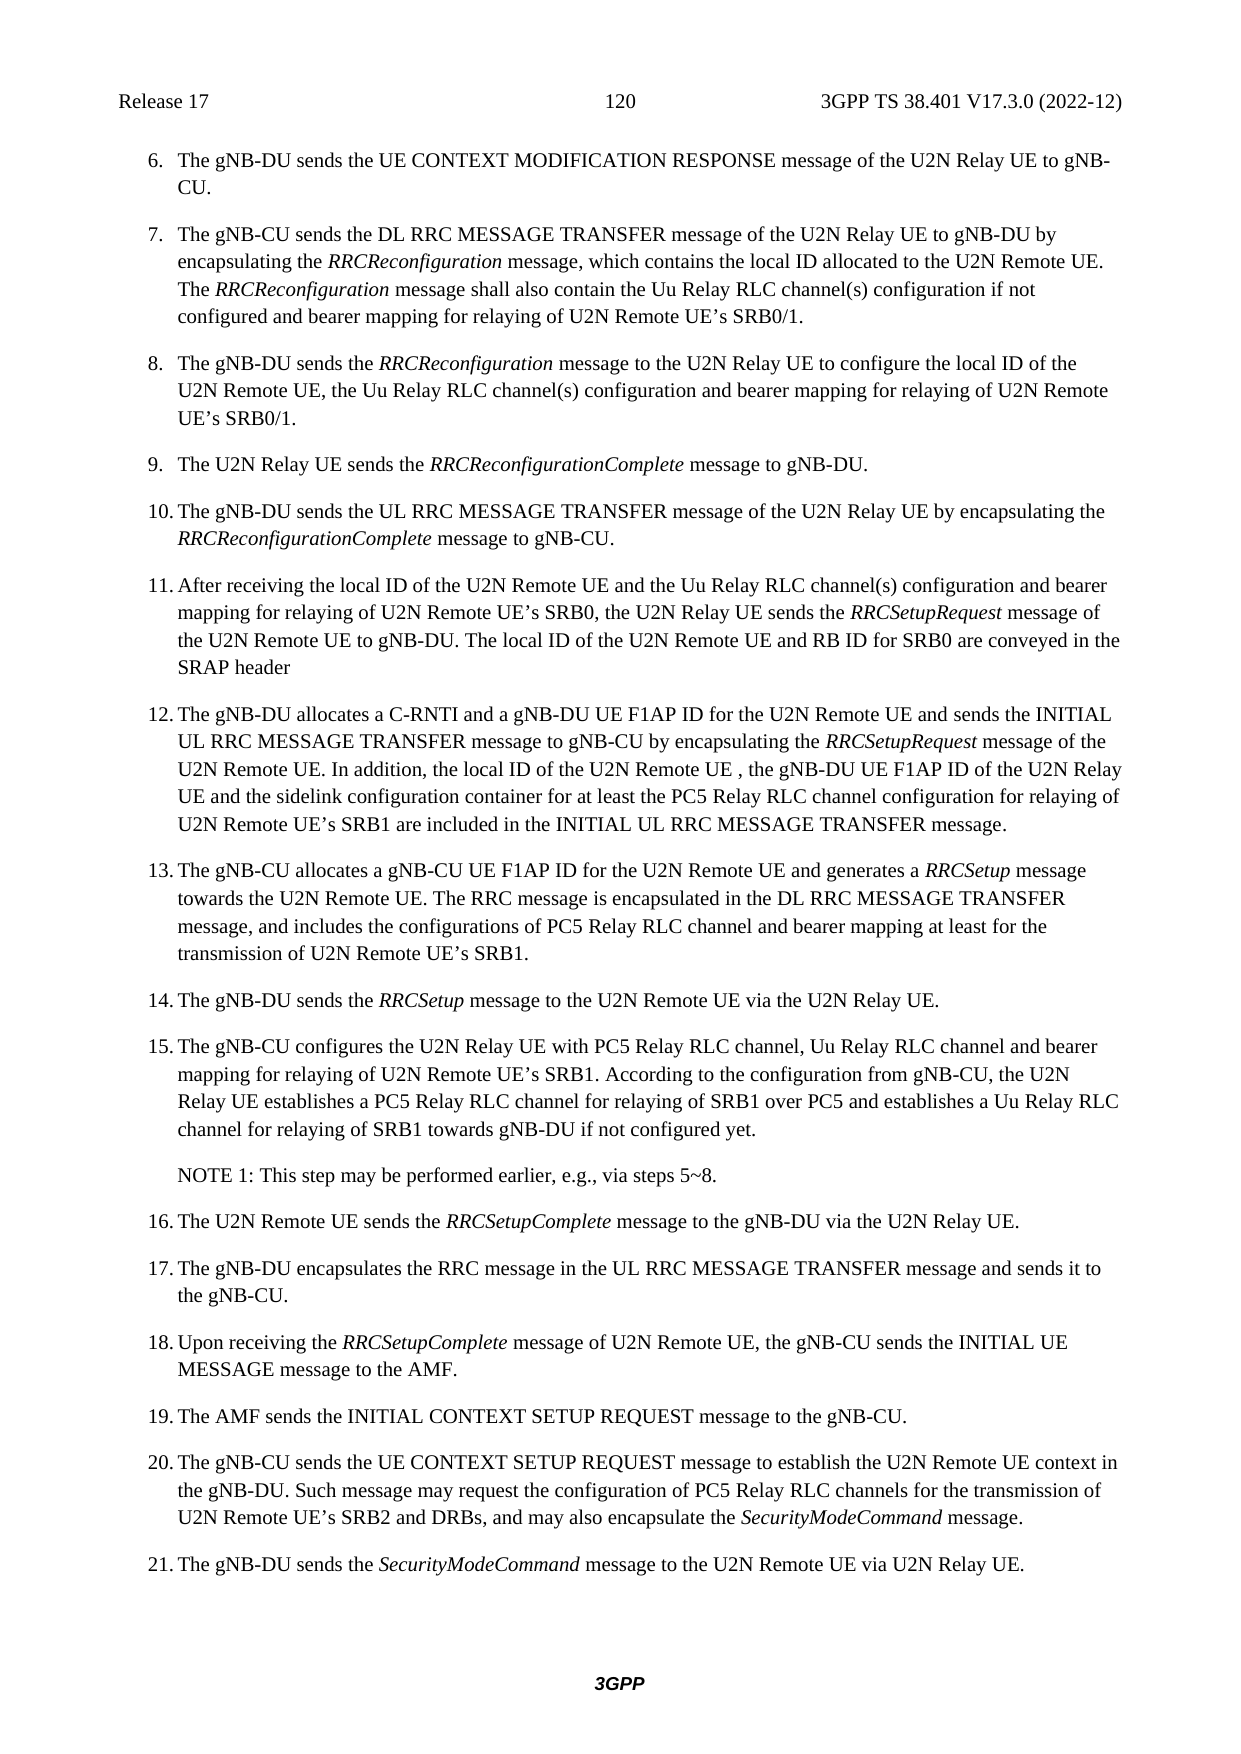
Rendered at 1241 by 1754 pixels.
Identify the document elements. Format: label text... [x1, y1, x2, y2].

text 18. Upon receiving the RRCSetupComplete message of U2N Remote UE, the gNB-CU sends the INITIAL UE MESSAGE message to the AMF. [148, 1330, 1122, 1381]
text 17. The gNB-DU encapsulates the RRC message in the UL RRC MESSAGE TRANSFER message and sends it to the gNB-CU. [148, 1256, 1122, 1307]
text 9. The U2N Relay UE sends the RRCReconfigurationComplete message to gNB-DU. [148, 452, 1122, 476]
text 7. The gNB-CU sends the DL RRC MESSAGE TRANSFER message of the U2N Relay UE to gNB-DU by encapsulating the RRCReconfiguration message, which contains the local ID allocated to the U2N Remote UE. The RRCReconfiguration message shall also contain the Uu Relay RLC channel(s) configuration if not configured and bearer mapping for relaying of U2N Remote UE’s SRB0/1. [148, 221, 1122, 328]
text 13. The gNB-CU allocates a gNB-CU UE F1AP ID for the U2N Remote UE and generates a RRCSetup message towards the U2N Remote UE. The RRC message is encapsulated in the DL RRC MESSAGE TRANSFER message, and includes the configurations of PC5 Relay RLC channel and bearer mapping at least for the transmission of U2N Remote UE’s SRB1. [148, 858, 1122, 965]
text 6. The gNB-DU sends the UE CONTEXT MODIFICATION RESPONSE message of the U2N Relay UE to gNB-CU. [148, 147, 1122, 199]
text 19. The AMF sends the INITIAL CONTEXT SETUP REQUEST message to the gNB-CU. [148, 1404, 1122, 1428]
text 15. The gNB-CU configures the U2N Relay UE with PC5 Relay RLC channel, Uu Relay RLC channel and bearer mapping for relaying of U2N Remote UE’s SRB1. According to the configuration from gNB-CU, the U2N Relay UE establishes a PC5 Relay RLC channel for relaying of SRB1 over PC5 and establishes a Uu Relay RLC channel for relaying of SRB1 towards gNB-DU if not configured yet. [148, 1034, 1122, 1141]
text 12. The gNB-DU allocates a C-RNTI and a gNB-DU UE F1AP ID for the U2N Remote UE and sends the INITIAL UL RRC MESSAGE TRANSFER message to gNB-CU by encapsulating the RRCSetupRequest message of the U2N Remote UE. In addition, the local ID of the U2N Remote UE , the gNB-DU UE F1AP ID of the U2N Relay UE and the sidelink configuration container for at least the PC5 Relay RLC channel configuration for relaying of U2N Remote UE’s SRB1 are included in the INITIAL UL RRC MESSAGE TRANSFER message. [148, 702, 1122, 836]
text 20. The gNB-CU sends the UE CONTEXT SETUP REQUEST message to establish the U2N Remote UE context in the gNB-DU. Such message may request the configuration of PC5 Relay RLC channels for the transmission of U2N Remote UE’s SRB2 and DRBs, and may also encapsulate the SecurityModeCommand message. [148, 1450, 1122, 1529]
text 11. After receiving the local ID of the U2N Remote UE and the Uu Relay RLC channel(s) configuration and bearer mapping for relaying of U2N Remote UE’s SRB0, the U2N Relay UE sends the RRCSetupRequest message of the U2N Remote UE to gNB-DU. The local ID of the U2N Remote UE and RB ID for SRB0 are conveyed in the SRAP header [148, 572, 1122, 679]
text 14. The gNB-DU sends the RRCSetup message to the U2N Remote UE via the U2N Relay UE. [148, 988, 1122, 1012]
text 8. The gNB-DU sends the RRCReconfiguration message to the U2N Relay UE to configure the local ID of the U2N Remote UE, the Uu Relay RLC channel(s) configuration and bearer mapping for relaying of U2N Remote UE’s SRB0/1. [148, 351, 1122, 430]
text 16. The U2N Remote UE sends the RRCSetupComplete message to the gNB-DU via the U2N Relay UE. [148, 1209, 1122, 1233]
text 10. The gNB-DU sends the UL RRC MESSAGE TRANSFER message of the U2N Relay UE by encapsulating the RRCReconfigurationComplete message to gNB-CU. [148, 498, 1122, 550]
text 21. The gNB-DU sends the SecurityModeCommand message to the U2N Remote UE via U2N Relay UE. [148, 1552, 1122, 1576]
text NOTE 1: This step may be performed earlier, e.g., via steps 5~8. [177, 1163, 1122, 1187]
